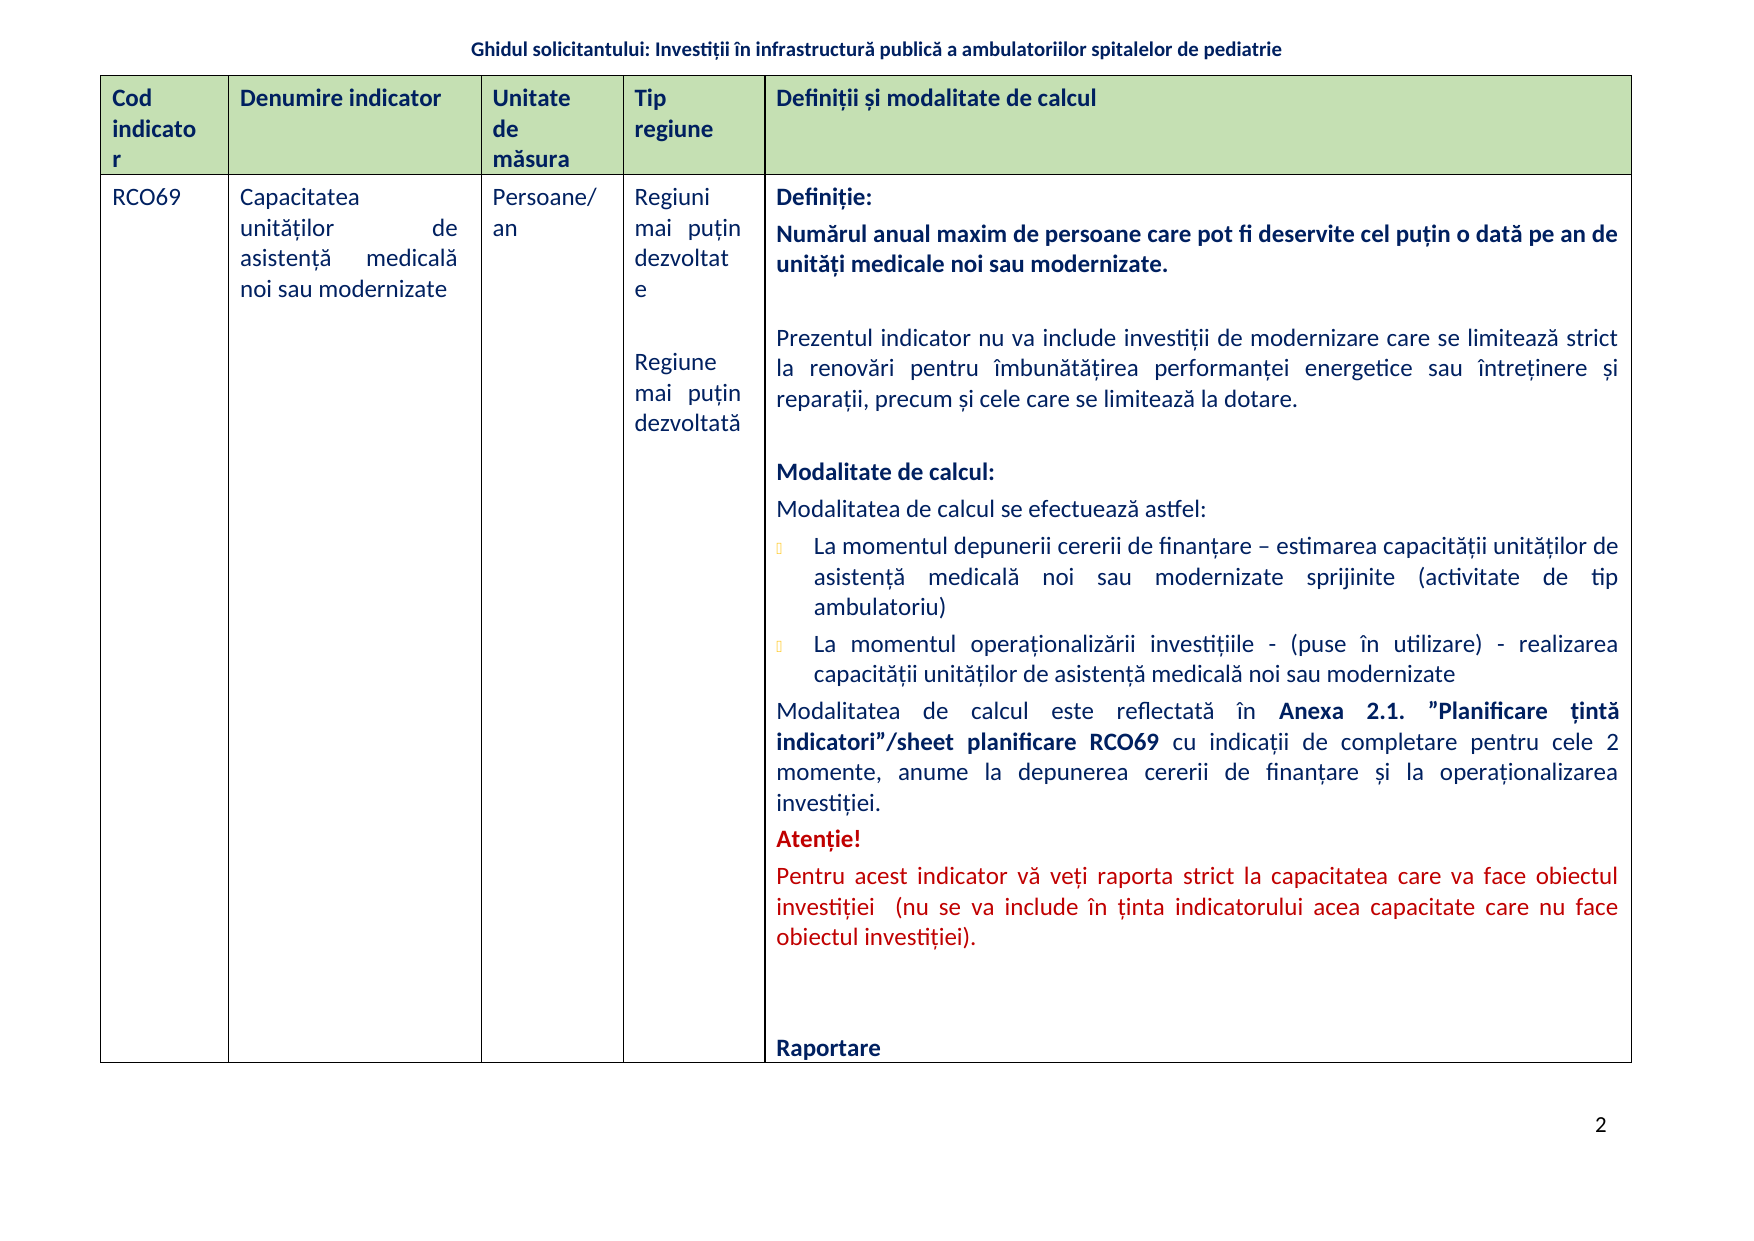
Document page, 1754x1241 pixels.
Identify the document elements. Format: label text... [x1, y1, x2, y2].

table_header Unitate de măsura [482, 76, 623, 174]
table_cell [766, 175, 1631, 1062]
table_header Definiții și modalitate de calcul [766, 76, 1631, 174]
table_cell Persoane/ an [482, 175, 623, 1062]
table_header Cod indicator [101, 76, 228, 174]
table_header Tip regiune [624, 76, 764, 174]
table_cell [229, 175, 481, 1062]
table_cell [624, 175, 764, 1062]
table_header Denumire indicator [229, 76, 481, 174]
table_cell RCO69 [101, 175, 228, 1062]
